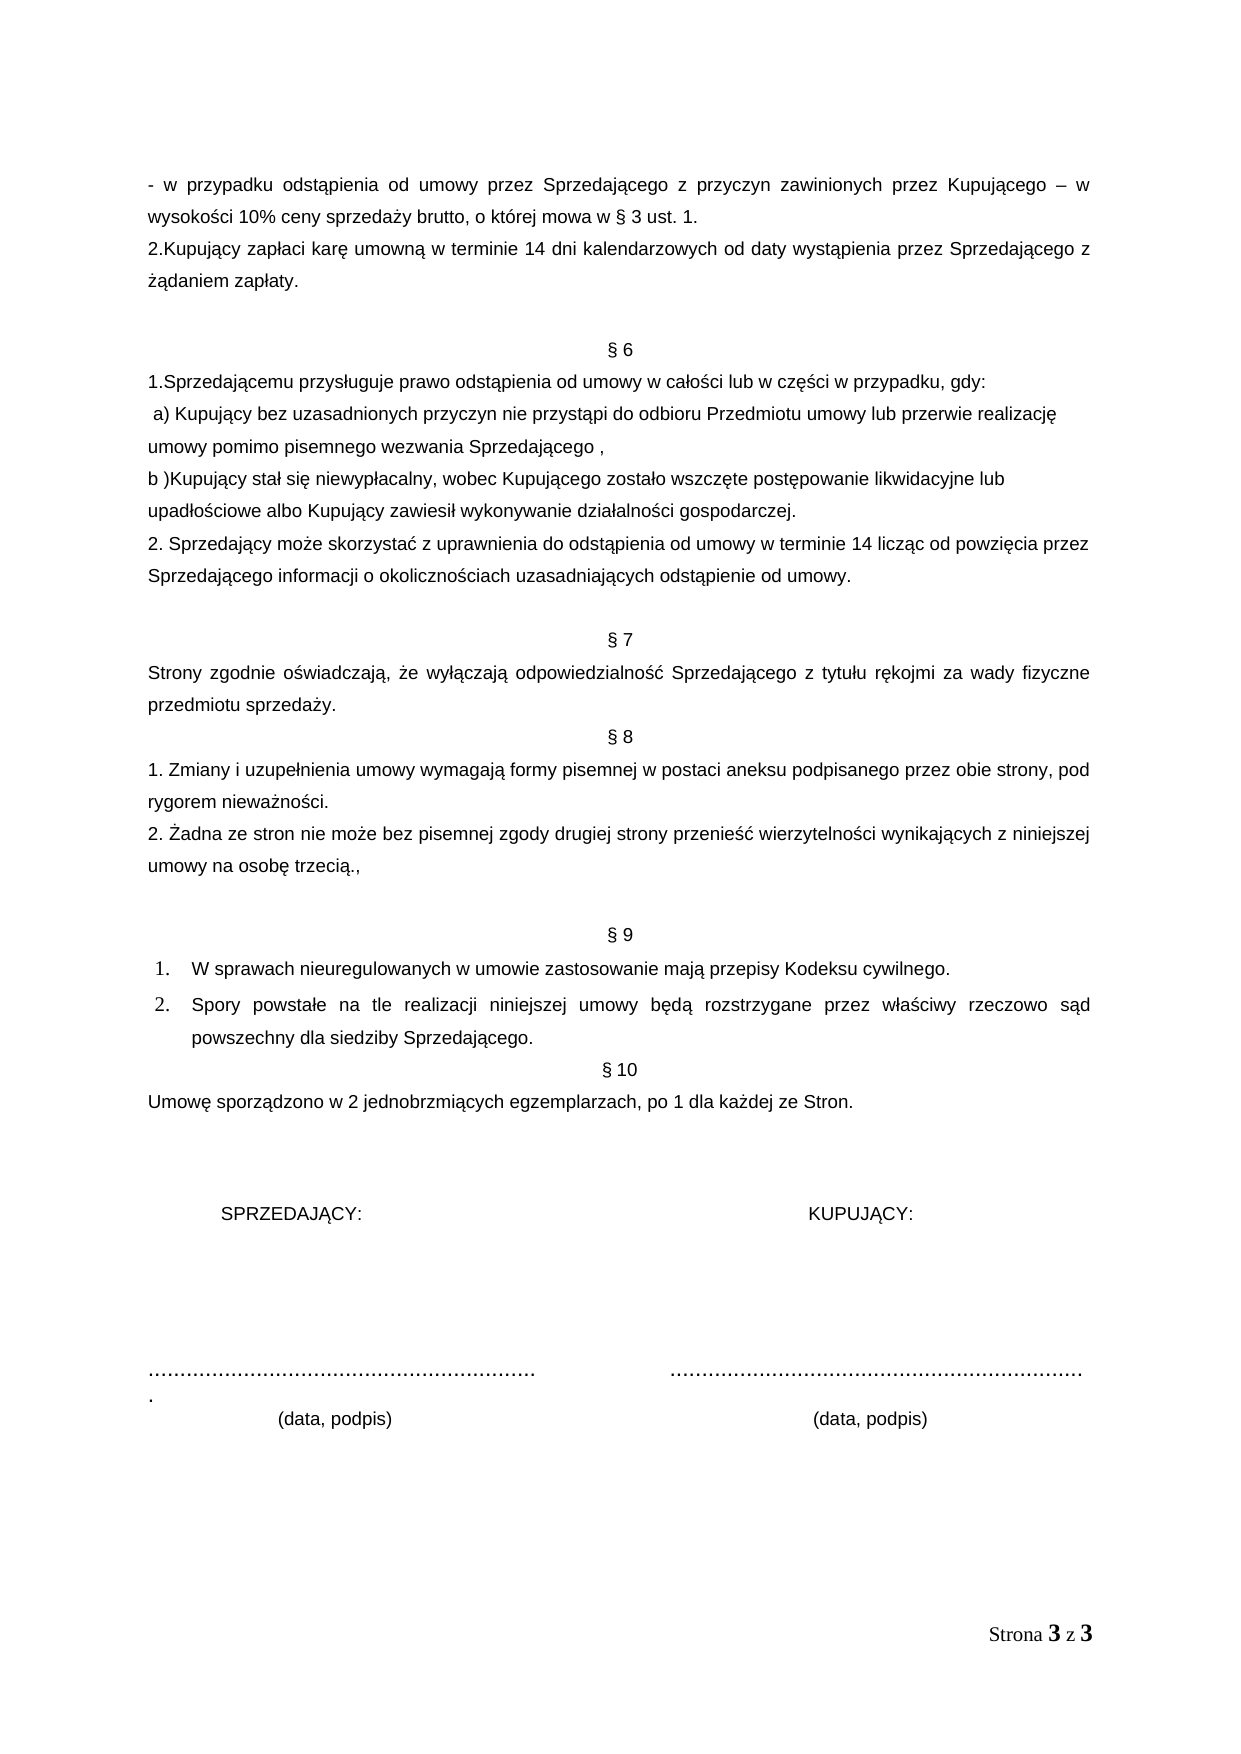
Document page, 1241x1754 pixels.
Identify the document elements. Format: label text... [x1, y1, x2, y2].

text 1. Zmiany i uzupełnienia umowy wymagają formy pisemnej w postaci aneksu podpisanego przez obie strony, pod rygorem nieważności. [148, 758, 1091, 812]
text Umowę sporządzono w 2 jednobrzmiących egzemplarzach, po 1 dla każdej ze Stron. [148, 1091, 1093, 1113]
text 2. Żadna ze stron nie może bez pisemnej zgody drugiej strony przenieść wierzytelności wynikających z niniejszej umowy na osobę trzecią., [148, 823, 1091, 877]
text § 8 [148, 726, 1093, 748]
list 9 [607, 924, 1093, 945]
text 2. Sprzedający może skorzystać z uprawnienia do odstąpienia od umowy w terminie 14 licząc od powzięcia przez Sprzedającego informacji o okolicznościach uzasadniających odstąpienie od umowy. [148, 532, 1093, 586]
text ............................................................. .................................................................. [148, 1354, 1091, 1407]
text a) Kupujący bez uzasadnionych przyczyn nie przystąpi do odbioru Przedmiotu umowy lub przerwie realizację umowy pomimo pisemnego wezwania Sprzedającego , [148, 403, 1093, 457]
text 2.Kupujący zapłaci karę umowną w terminie 14 dni kalendarzowych od daty wystąpienia przez Sprzedającego z żądaniem zapłaty. [148, 238, 1091, 292]
text (data, podpis) (data, podpis) [148, 1407, 1091, 1429]
text 1.Sprzedającemu przysługuje prawo odstąpienia od umowy w całości lub w części w przypadku, gdy: [148, 371, 1093, 392]
text b )Kupujący stał się niewypłacalny, wobec Kupującego zostało wszczęte postępowanie likwidacyjne lub upadłościowe albo Kupujący zawiesił wykonywanie działalności gospodarczej. [148, 468, 1093, 522]
list Spory powstałe na tle realizacji niniejszej umowy będą rozstrzygane przez właściwy rzeczowo sąd powszechny dla siedziby Sprzedającego. [154, 992, 1091, 1048]
text - w przypadku odstąpienia od umowy przez Sprzedającego z przyczyn zawinionych przez Kupującego – w wysokości 10% ceny sprzedaży brutto, o której mowa w § 3 ust. 1. [148, 173, 1091, 227]
list W sprawach nieuregulowanych w umowie zastosowanie mają przepisy Kodeksu cywilnego. [154, 956, 1093, 980]
text Strony zgodnie oświadczają, że wyłączają odpowiedzialność Sprzedającego z tytułu rękojmi za wady fizyczne przedmiotu sprzedaży. [148, 662, 1091, 715]
text SPRZEDAJĄCY: KUPUJĄCY: [221, 1203, 1093, 1224]
text § 7 [148, 629, 1093, 651]
list 10 [602, 1059, 1093, 1081]
text § 6 [148, 339, 1093, 360]
